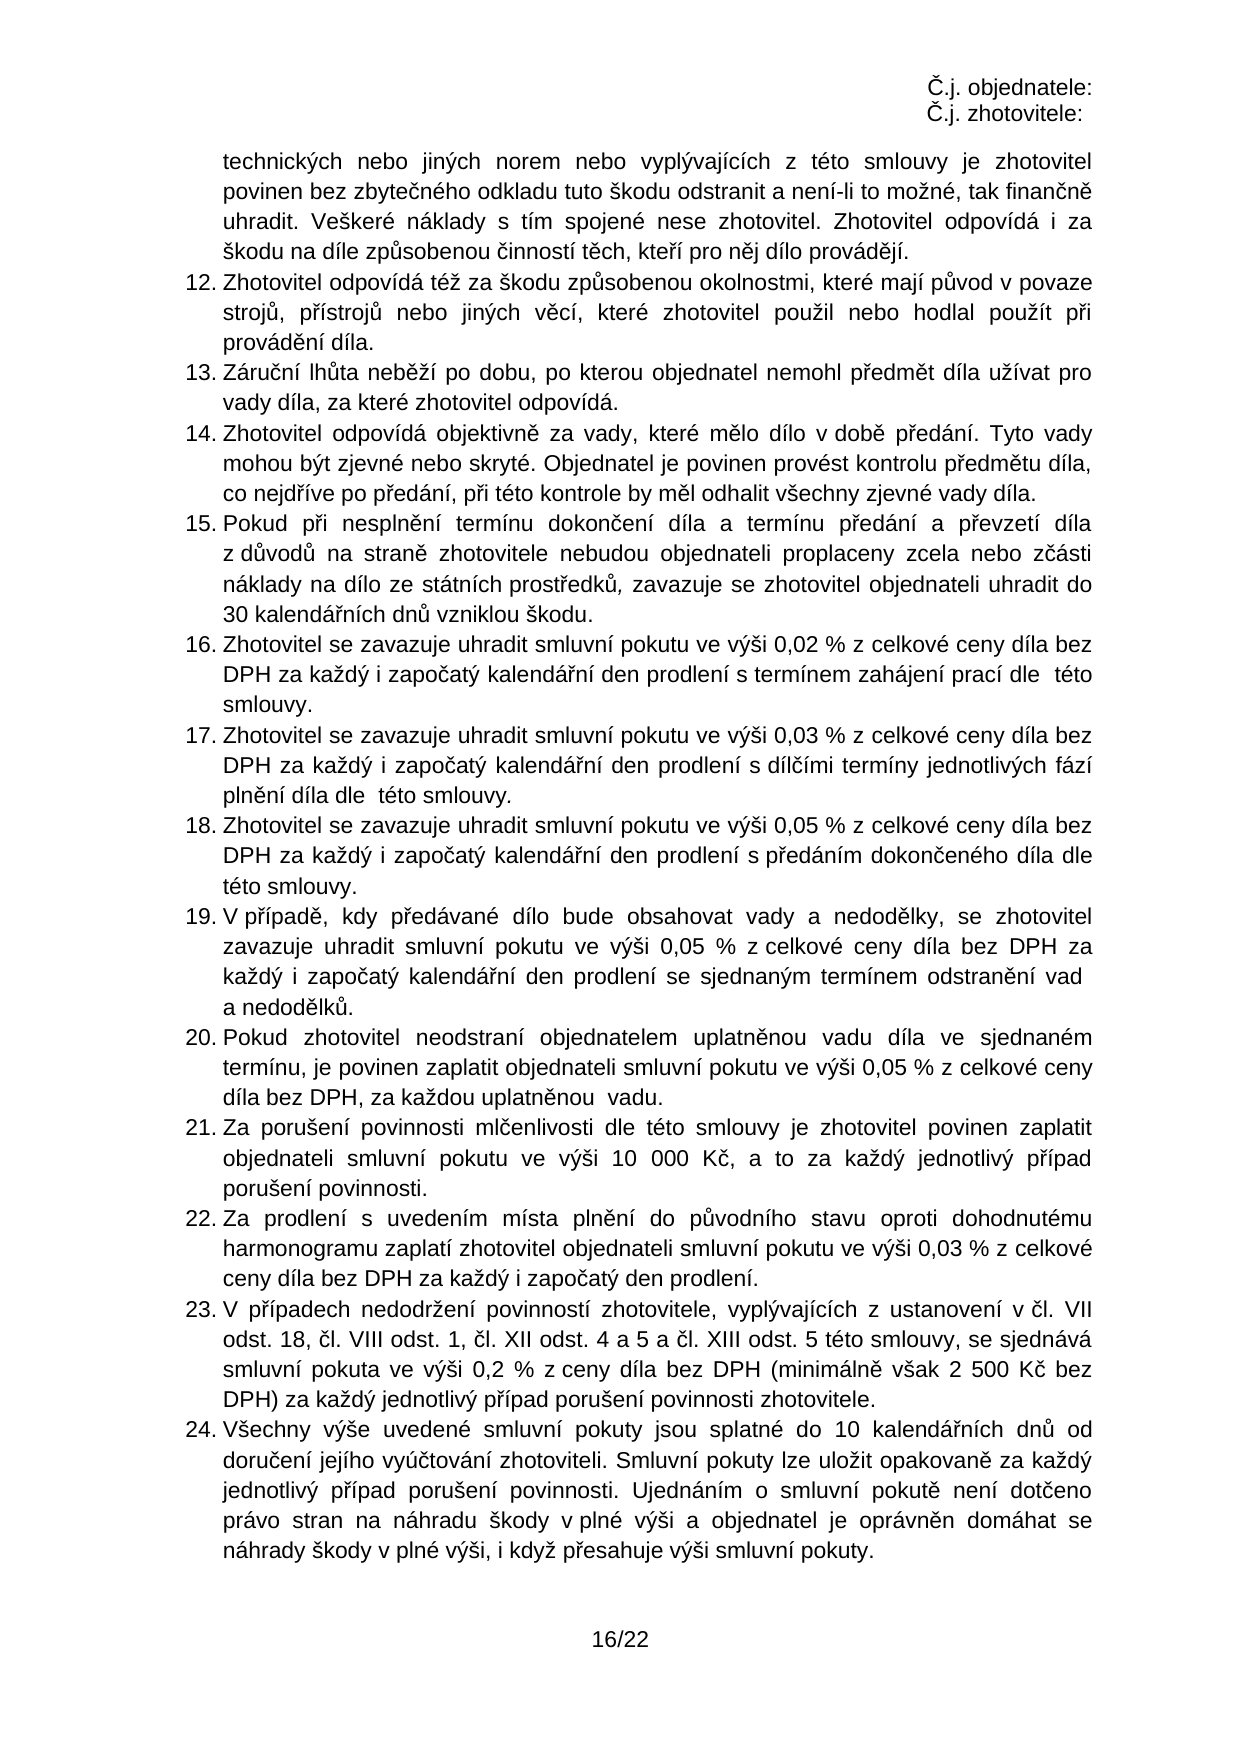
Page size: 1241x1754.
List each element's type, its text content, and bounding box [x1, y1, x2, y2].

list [185, 148, 1093, 264]
list V případě, kdy předávané dílo bude obsahovat vady a nedodělky, se zhotovitel zavazuje uhradit smluvní pokutu ve výši 0,05 % z celkové ceny díla bez DPH za každý i započatý kalendářní den prodlení se sjednaným termínem odstranění vad a nedodělků. [185, 903, 1093, 1020]
list Za prodlení s uvedením místa plnění do původního stavu oproti dohodnutému harmonogramu zaplatí zhotovitel objednateli smluvní pokutu ve výši 0,03 % z celkové ceny díla bez DPH za každý i započatý den prodlení. [185, 1205, 1093, 1292]
list Záruční lhůta neběží po dobu, po kterou objednatel nemohl předmět díla užívat pro vady díla, za které zhotovitel odpovídá. [185, 359, 1093, 416]
list Zhotovitel se zavazuje uhradit smluvní pokutu ve výši 0,02 % z celkové ceny díla bez DPH za každý i započatý kalendářní den prodlení s termínem zahájení prací dle této smlouvy. [185, 631, 1093, 718]
list V případech nedodržení povinností zhotovitele, vyplývajících z ustanovení v čl. VII odst. 18, čl. VIII odst. 1, čl. XII odst. 4 a 5 a čl. XIII odst. 5 této smlouvy, se sjednává smluvní pokuta ve výši 0,2 % z ceny díla bez DPH (minimálně však 2 500 Kč bez DPH) za každý jednotlivý případ porušení povinnosti zhotovitele. [185, 1296, 1093, 1412]
list Zhotovitel se zavazuje uhradit smluvní pokutu ve výši 0,03 % z celkové ceny díla bez DPH za každý i započatý kalendářní den prodlení s dílčími termíny jednotlivých fází plnění díla dle této smlouvy. [185, 722, 1093, 808]
list Zhotovitel se zavazuje uhradit smluvní pokutu ve výši 0,05 % z celkové ceny díla bez DPH za každý i započatý kalendářní den prodlení s předáním dokončeného díla dle této smlouvy. [185, 812, 1093, 899]
list Zhotovitel odpovídá objektivně za vady, které mělo dílo v době předání. Tyto vady mohou být zjevné nebo skryté. Objednatel je povinen provést kontrolu předmětu díla, co nejdříve po předání, při této kontrole by měl odhalit všechny zjevné vady díla. [185, 419, 1093, 506]
list Za porušení povinnosti mlčenlivosti dle této smlouvy je zhotovitel povinen zaplatit objednateli smluvní pokutu ve výši 10 000 Kč, a to za každý jednotlivý případ porušení povinnosti. [185, 1114, 1093, 1201]
list Zhotovitel odpovídá též za škodu způsobenou okolnostmi, které mají původ v povaze strojů, přístrojů nebo jiných věcí, které zhotovitel použil nebo hodlal použít při provádění díla. [185, 268, 1093, 355]
list Pokud zhotovitel neodstraní objednatelem uplatněnou vadu díla ve sjednaném termínu, je povinen zaplatit objednateli smluvní pokutu ve výši 0,05 % z celkové ceny díla bez DPH, za každou uplatněnou vadu. [185, 1024, 1093, 1110]
list Pokud při nesplnění termínu dokončení díla a termínu předání a převzetí díla z důvodů na straně zhotovitele nebudou objednateli proplaceny zcela nebo zčásti náklady na dílo ze státních prostředků, zavazuje se zhotovitel objednateli uhradit do 30 kalendářních dnů vzniklou škodu. [185, 510, 1093, 627]
list Všechny výše uvedené smluvní pokuty jsou splatné do 10 kalendářních dnů od doručení jejího vyúčtování zhotoviteli. Smluvní pokuty lze uložit opakovaně za každý jednotlivý případ porušení povinnosti. Ujednáním o smluvní pokutě není dotčeno právo stran na náhradu škody v plné výši a objednatel je oprávněn domáhat se náhrady škody v plné výši, i když přesahuje výši smluvní pokuty. [185, 1416, 1093, 1563]
